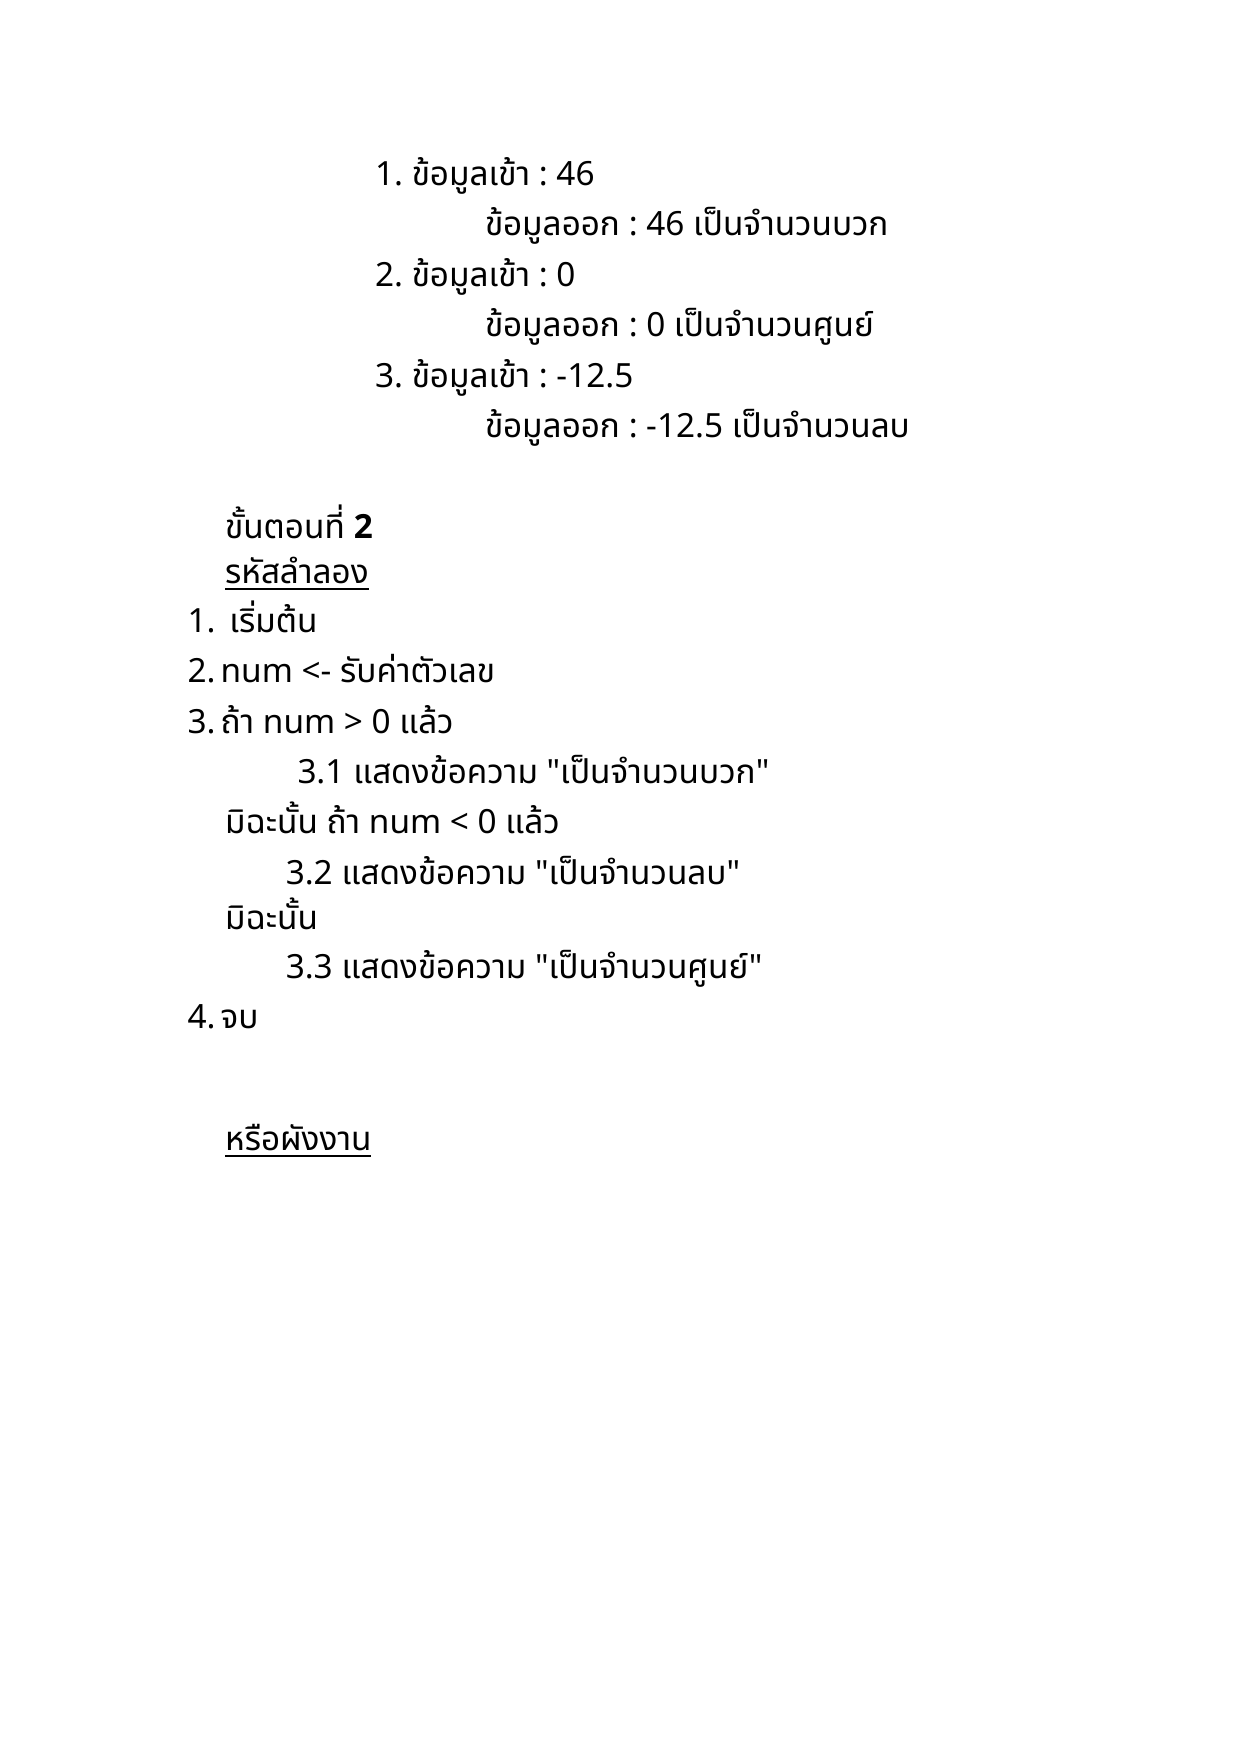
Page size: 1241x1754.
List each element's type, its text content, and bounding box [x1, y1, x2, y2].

text ขั้นตอนที่ 2 [220, 503, 1090, 553]
text รหัสลำลอง [225, 553, 1090, 597]
text หรือผังงาน [225, 1120, 1090, 1164]
text ข้อมูลออก : 0 เป็นจำนวนศูนย์ [220, 301, 1090, 352]
list เริ่มต้น [187, 597, 1090, 647]
text 3. ข้อมูลเข้า : -12.5 [220, 352, 1090, 402]
text 2. ข้อมูลเข้า : 0 [220, 251, 1090, 301]
text ข้อมูลออก : -12.5 เป็นจำนวนลบ [220, 402, 1090, 452]
list จบ [187, 993, 1090, 1043]
text 3.3 แสดงข้อความ "เป็นจำนวนศูนย์" [150, 943, 1090, 993]
text 1. ข้อมูลเข้า : 46 [375, 150, 1090, 200]
text มิฉะนั้น [150, 899, 1090, 943]
text 3.1 แสดงข้อความ "เป็นจำนวนบวก" [150, 748, 1090, 798]
list num <- รับค่าตัวเลข [187, 647, 1090, 698]
list ถ้า num > 0 แล้ว [187, 698, 1090, 748]
text 3.2 แสดงข้อความ "เป็นจำนวนลบ" [150, 849, 1090, 899]
text มิฉะนั้น ถ้า num < 0 แล้ว [225, 798, 1090, 849]
text ข้อมูลออก : 46 เป็นจำนวนบวก [220, 200, 1090, 251]
